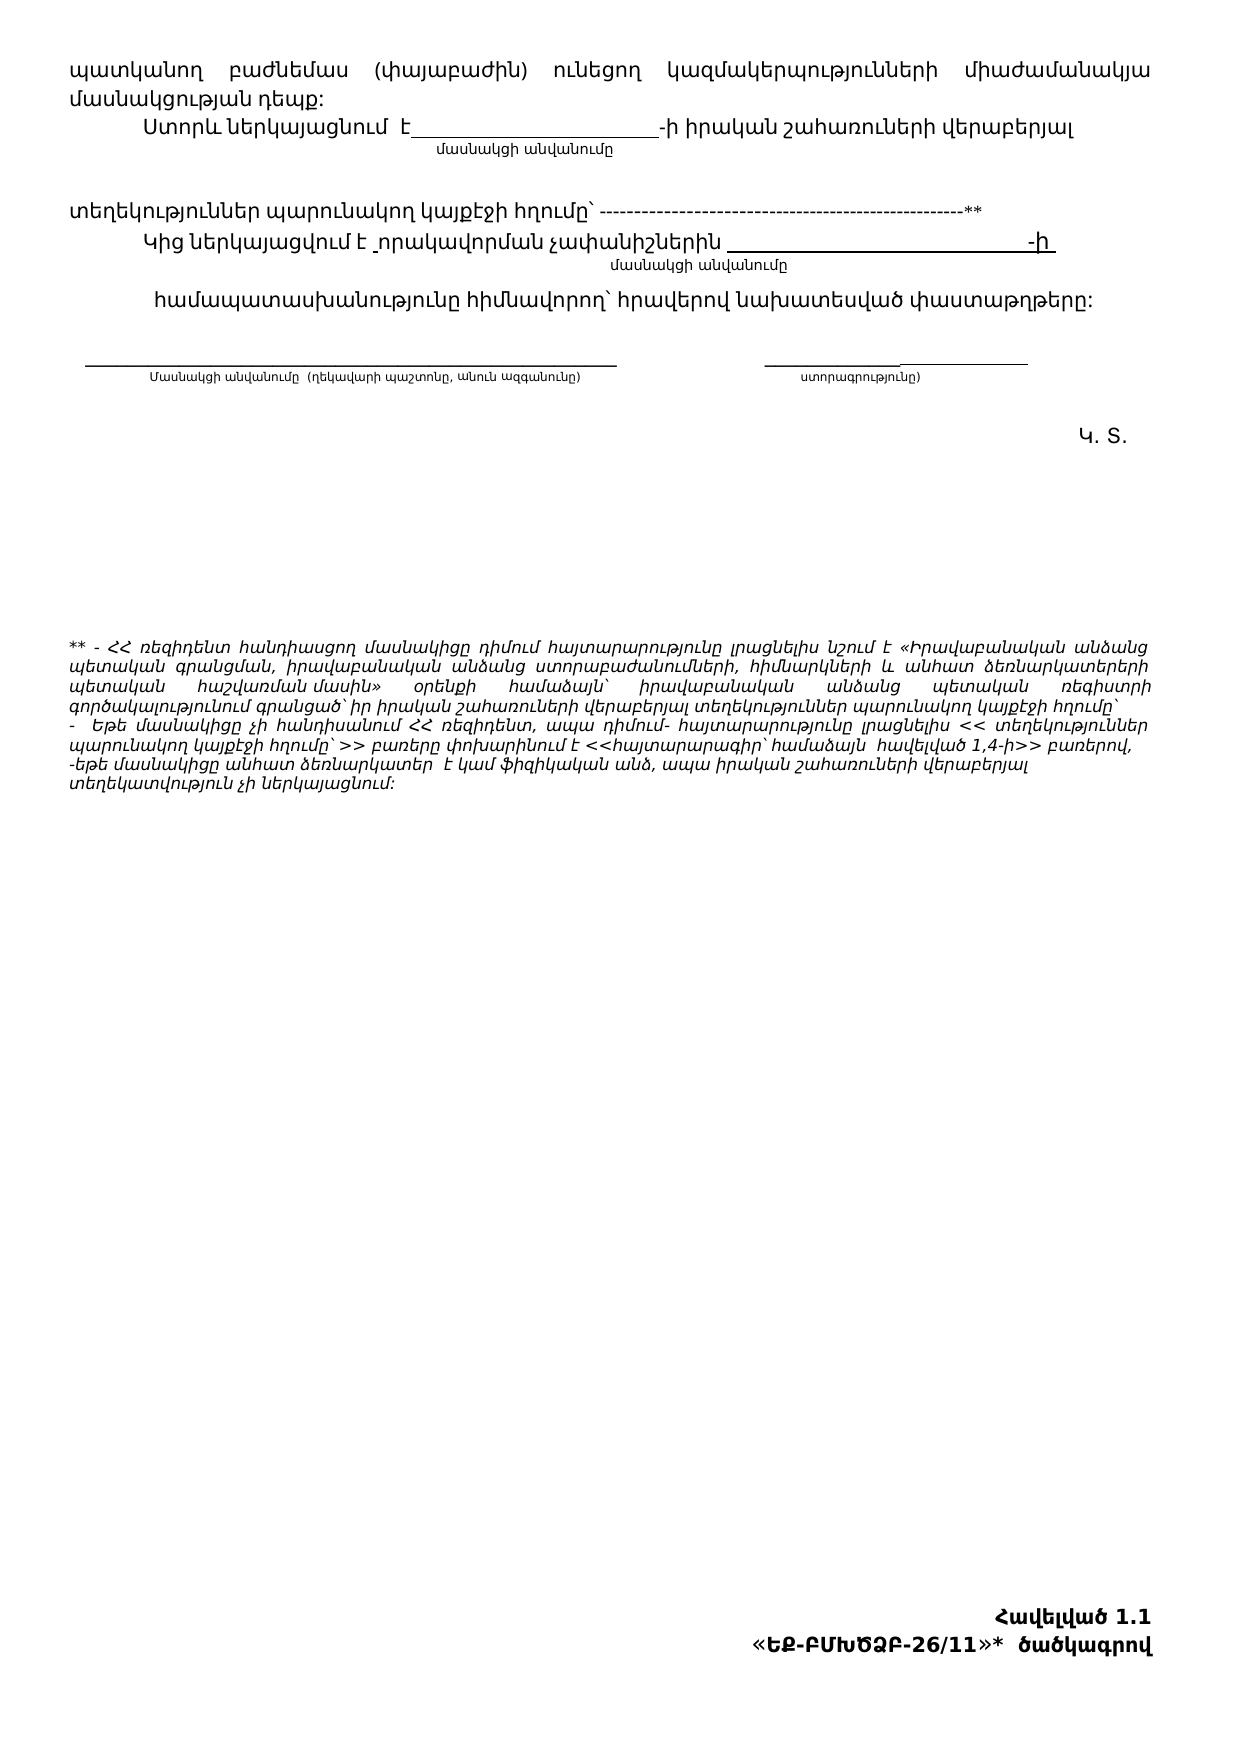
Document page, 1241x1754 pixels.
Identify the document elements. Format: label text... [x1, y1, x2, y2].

text տեղեկություններ պարունակող կայքէջի հղումը՝ ----------------------------------------------------** [69, 197, 1152, 225]
text մասնակցի անվանումը [69, 141, 1152, 170]
subtitle Հավելված 1.1 [69, 1605, 1152, 1629]
text համապատասխանությունը հիմնավորող՝ հրավերով նախատեսված փաստաթղթերը: [69, 286, 1152, 314]
text Կ. Տ. [69, 424, 1152, 448]
text ** - ՀՀ ռեզիդենտ հանդիասցող մասնակիցը դիմում հայտարարությունը լրացնելիս նշում է «Իրավաբանական անձանց պետական գրանցման, իրավաբանական անձանց ստորաբաժանումների, հիմնարկների և անհատ ձեռնարկատերերի պետական հաշվառման մասին» օրենքի համաձայն՝ իրավաբանական անձանց պետական ռեգիստրի գործակալությունում գրանցած՝ իր իրական շահառուների վերաբերյալ տեղեկություններ պարունակող կայքէջի հղումը՝ [69, 638, 1152, 716]
text Կից ներկայացվում է որակավորման չափանիշներին -ի [69, 225, 1152, 256]
text ___________________________________________________ _____________ Մասնակցի անվանումը (ղեկավարի պաշտոնը, անուն ազգանունը) ստորագրությունը) [69, 343, 1152, 395]
text - Եթե մասնակիցը չի հանդիսանում ՀՀ ռեզիդենտ, ապա դիմում- հայտարարությունը լրացնելիս << տեղեկություններ պարունակող կայքէջի հղումը՝ >> բառերը փոխարինում է <<հայտարարագիր՝ համաձայն հավելված 1,4-ի>> բառերով, [69, 716, 1152, 755]
text պատկանող բաժնեմաս (փայաբաժին) ունեցող կազմակերպությունների միաժամանակյա մասնակցության դեպք: [69, 56, 1152, 112]
text -եթե մասնակիցը անհատ ձեռնարկատեր է կամ ֆիզիկական անձ, ապա իրական շահառուների վերաբերյալ տեղեկատվություն չի ներկայացնում: [69, 755, 1152, 794]
text «ԵՔ-ԲՄԽԾՁԲ-26/11»* ծածկագրով [69, 1629, 1152, 1658]
text Ստորև ներկայացնում է -ի իրական շահառուների վերաբերյալ [69, 112, 1152, 141]
text մասնակցի անվանումը [69, 256, 1152, 286]
